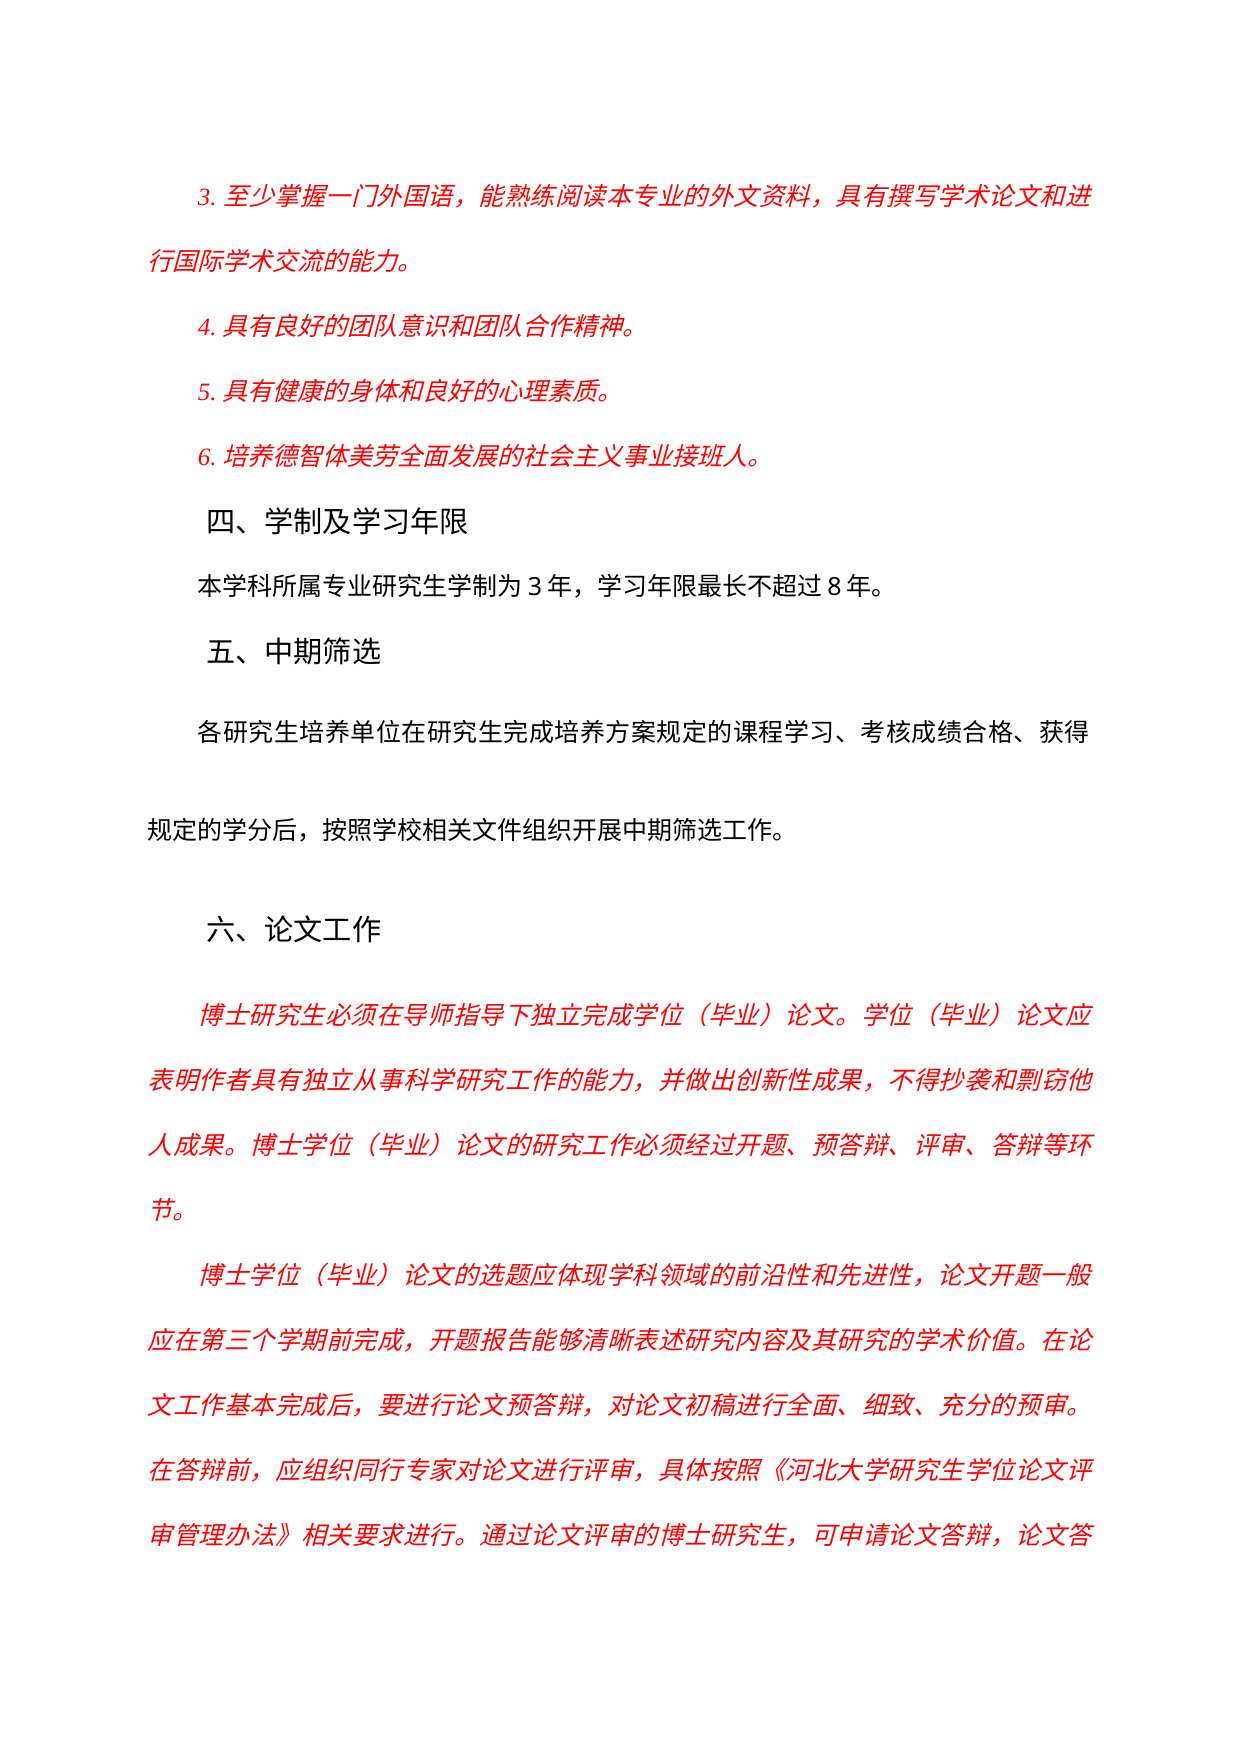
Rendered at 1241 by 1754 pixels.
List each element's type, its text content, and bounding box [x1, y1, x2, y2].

text 博士研究生必须在导师指导下独立完成学位（毕业）论文。学位（毕业）论文应表明作者具有独立从事科学研究工作的能力，并做出创新性成果，不得抄袭和剽窃他人成果。博士学位（毕业）论文的研究工作必须经过开题、预答辩、评审、答辩等环节。 [148, 981, 1092, 1241]
text 3. 至少掌握一门外国语，能熟练阅读本专业的外文资料，具有撰写学术论文和进行国际学术交流的能力。 [148, 162, 1092, 292]
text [148, 1241, 1092, 1566]
text 六、论文工作 [148, 895, 1092, 960]
text 本学科所属专业研究生学制为3年，学习年限最长不超过8年。 [148, 552, 1092, 617]
text 五、中期筛选 [148, 617, 1092, 682]
text 各研究生培养单位在研究生完成培养方案规定的课程学习、考核成绩合格、获得规定的学分后，按照学校相关文件组织开展中期筛选工作。 [148, 698, 1092, 861]
text 4. 具有良好的团队意识和团队合作精神。 [148, 292, 1092, 357]
text 四、学制及学习年限 [148, 487, 1092, 552]
text 6. 培养德智体美劳全面发展的社会主义事业接班人。 [148, 422, 1092, 487]
text 5. 具有健康的身体和良好的心理素质。 [148, 357, 1092, 422]
